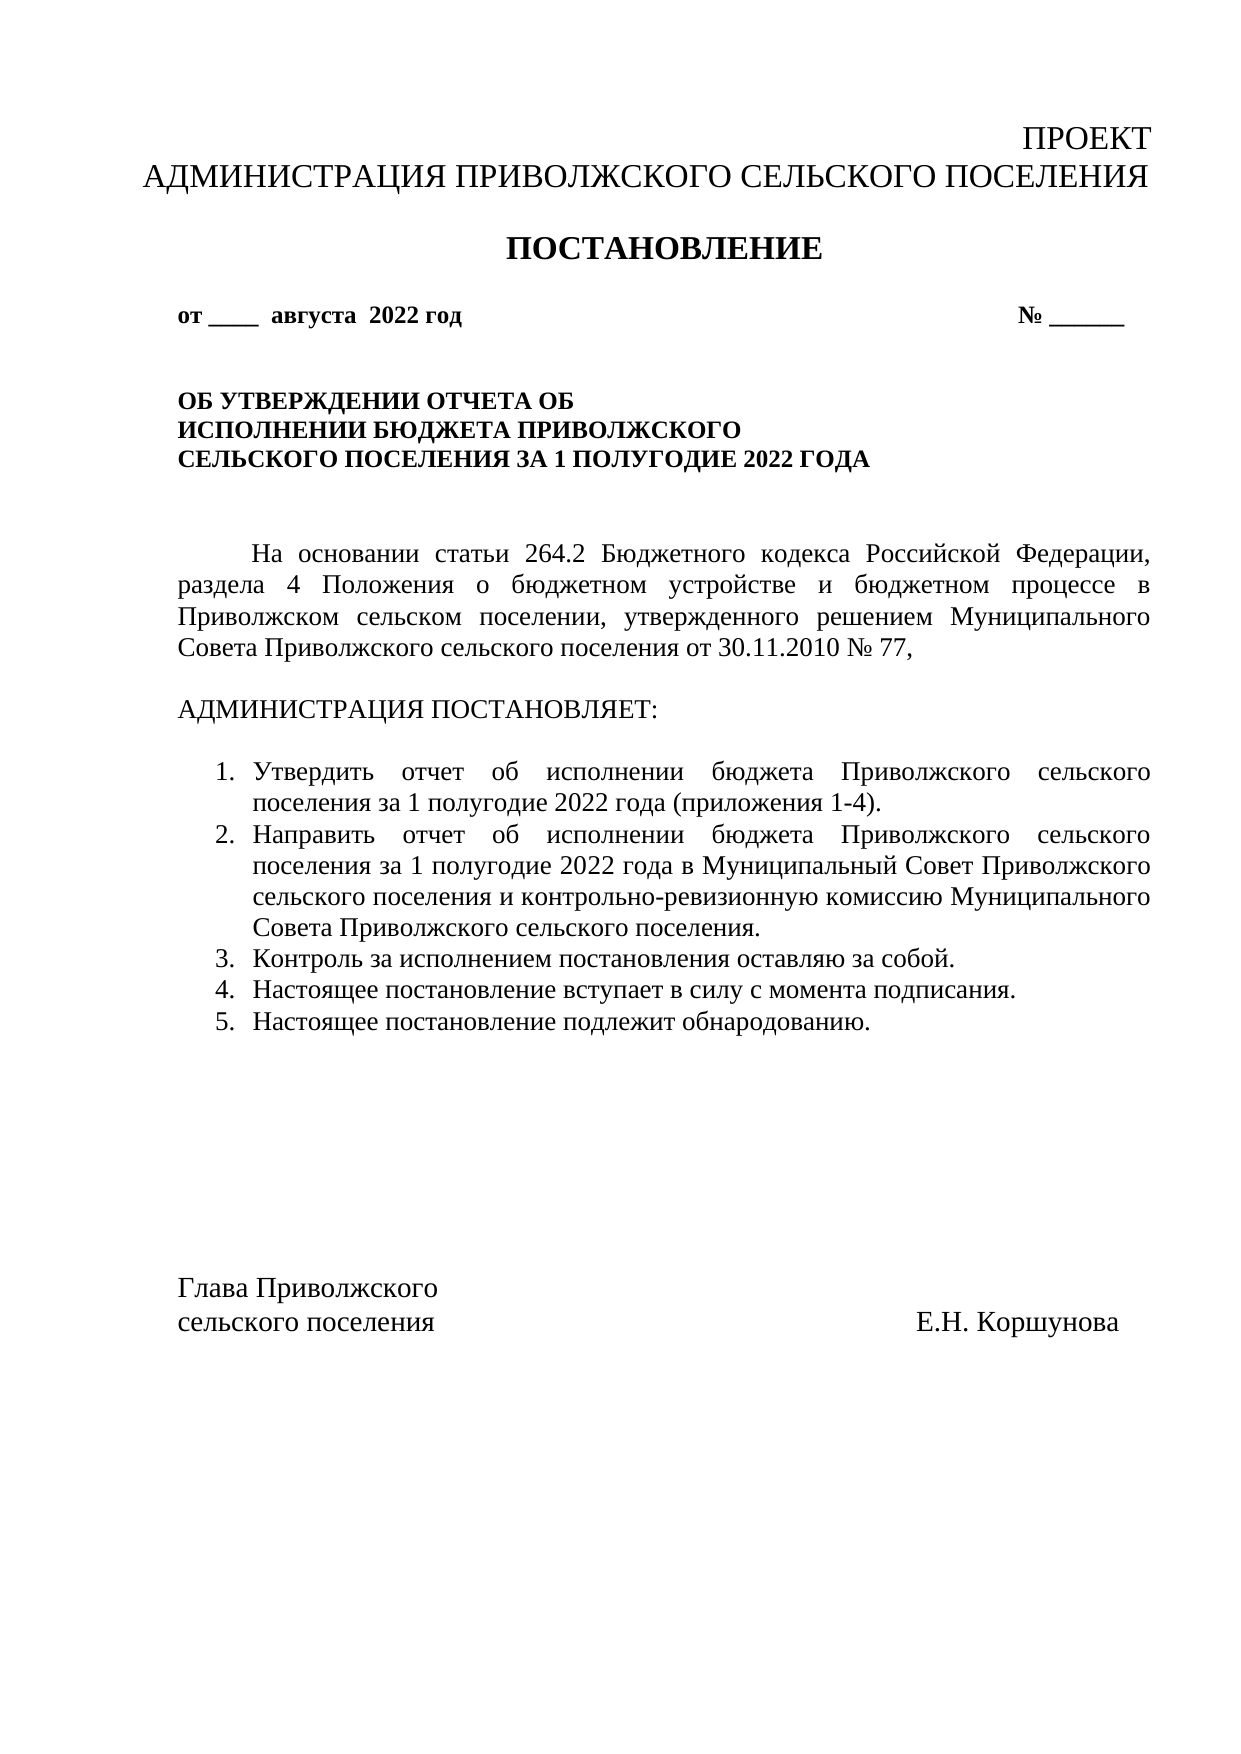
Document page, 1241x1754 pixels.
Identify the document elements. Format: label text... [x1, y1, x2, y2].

text ОБ УТВЕРЖДЕНИИ ОТЧЕТА ОБ [177, 386, 1152, 415]
text от ____ августа 2022 год № ______ [177, 300, 1152, 329]
list Настоящее постановление вступает в силу с момента подписания. [215, 973, 1152, 1004]
text ИСПОЛНЕНИИ БЮДЖЕТА ПРИВОЛЖСКОГО [177, 415, 1152, 444]
text АДМИНИСТРАЦИЯ ПОСТАНОВЛЯЕТ: [177, 693, 1152, 724]
list Настоящее постановление подлежит обнародованию. [215, 1004, 1152, 1036]
text Глава Приволжского [177, 1271, 1152, 1304]
list Контроль за исполнением постановления оставляю за собой. [215, 942, 1152, 973]
list Направить отчет об исполнении бюджета Приволжского сельского поселения за 1 полугодие 2022 года в Муниципальный Совет Приволжского сельского поселения и контрольно-ревизионную комиссию Муниципального Совета Приволжского сельского поселения. [215, 818, 1152, 942]
text СЕЛЬСКОГО ПОСЕЛЕНИЯ ЗА 1 ПОЛУГОДИЕ 2022 ГОДА [177, 444, 1152, 473]
title ПРОЕКТ [140, 118, 1152, 156]
title АДМИНИСТРАЦИЯ ПРИВОЛЖСКОГО СЕЛЬСКОГО ПОСЕЛЕНИЯ [140, 156, 1152, 195]
text сельского поселения Е.Н. Коршунова [177, 1304, 1152, 1338]
text ПОСТАНОВЛЕНИЕ [177, 228, 1152, 267]
list Утвердить отчет об исполнении бюджета Приволжского сельского поселения за 1 полугодие 2022 года (приложения 1-4). [215, 755, 1152, 818]
text На основании статьи 264.2 Бюджетного кодекса Российской Федерации, раздела 4 Положения о бюджетном устройстве и бюджетном процессе в Приволжском сельском поселении, утвержденного решением Муниципального Совета Приволжского сельского поселения от 30.11.2010 № 77, [177, 537, 1152, 662]
